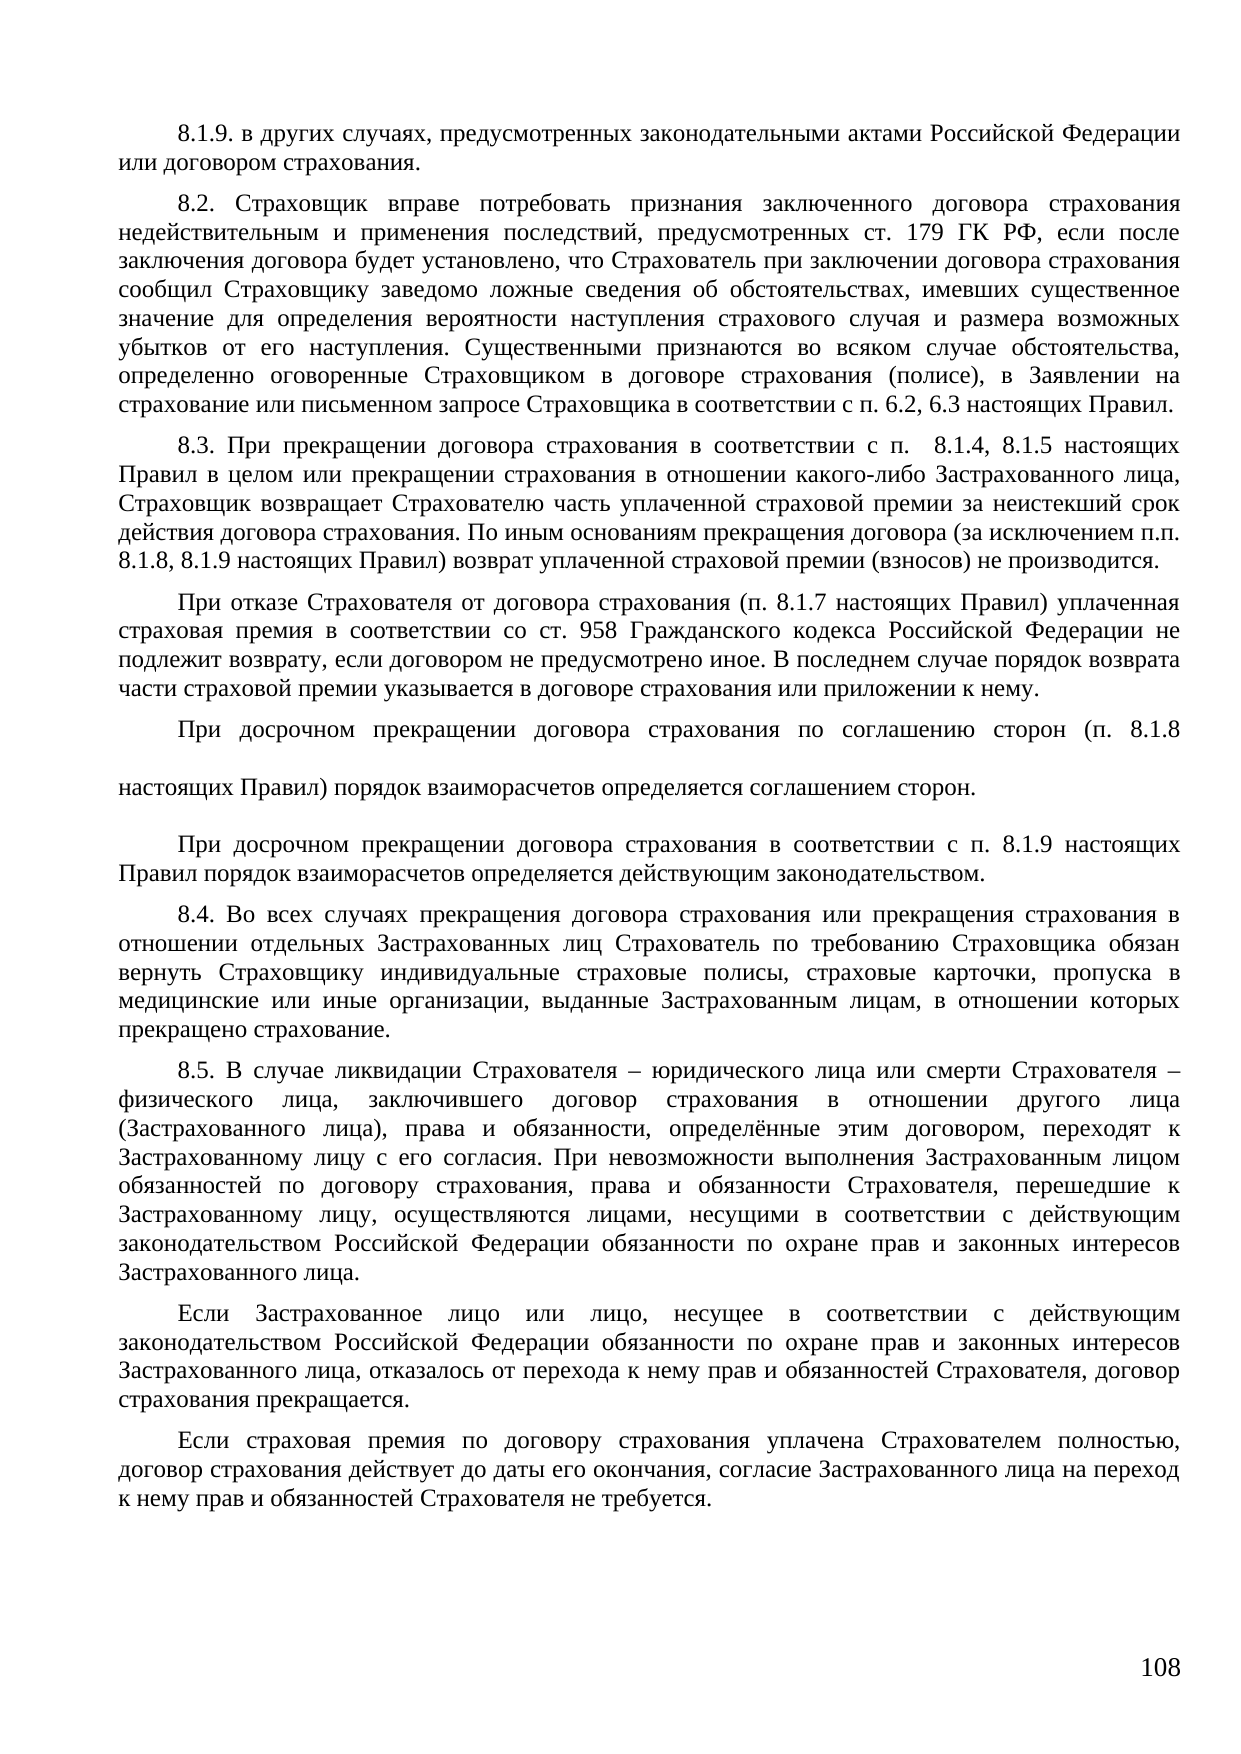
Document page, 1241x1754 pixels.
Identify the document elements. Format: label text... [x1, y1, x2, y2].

text 8.1.9. в других случаях, предусмотренных законодательными актами Российской Федерации или договором страхования. [118, 118, 1181, 176]
text 8.5. В случае ликвидации Страхователя – юридического лица или смерти Страхователя – физического лица, заключившего договор страхования в отношении другого лица (Застрахованного лица), права и обязанности, определённые этим договором, переходят к Застрахованному лицу с его согласия. При невозможности выполнения Застрахованным лицом обязанностей по договору страхования, права и обязанности Страхователя, перешедшие к Застрахованному лицу, осуществляются лицами, несущими в соответствии с действующим законодательством Российской Федерации обязанности по охране прав и законных интересов Застрахованного лица. [118, 1056, 1181, 1286]
text При досрочном прекращении договора страхования по соглашению сторон (п. 8.1.8 настоящих Правил) порядок взаиморасчетов определяется соглашением сторон. [118, 714, 1181, 801]
text При досрочном прекращении договора страхования в соответствии с п. 8.1.9 настоящих Правил порядок взаиморасчетов определяется действующим законодательством. [118, 829, 1181, 887]
text Если Застрахованное лицо или лицо, несущее в соответствии с действующим законодательством Российской Федерации обязанности по охране прав и законных интересов Застрахованного лица, отказалось от перехода к нему прав и обязанностей Страхователя, договор страхования прекращается. [118, 1298, 1181, 1413]
text Если страховая премия по договору страхования уплачена Страхователем полностью, договор страхования действует до даты его окончания, согласие Застрахованного лица на переход к нему прав и обязанностей Страхователя не требуется. [118, 1426, 1181, 1512]
text 8.3. При прекращении договора страхования в соответствии с п. 8.1.4, 8.1.5 настоящих Правил в целом или прекращении страхования в отношении какого-либо Застрахованного лица, Страховщик возвращает Страхователю часть уплаченной страховой премии за неистекший срок действия договора страхования. По иным основаниям прекращения договора (за исключением п.п. 8.1.8, 8.1.9 настоящих Правил) возврат уплаченной страховой премии (взносов) не производится. [118, 431, 1181, 574]
text 8.4. Во всех случаях прекращения договора страхования или прекращения страхования в отношении отдельных Застрахованных лиц Страхователь по требованию Страховщика обязан вернуть Страховщику индивидуальные страховые полисы, страховые карточки, пропуска в медицинские или иные организации, выданные Застрахованным лицам, в отношении которых прекращено страхование. [118, 899, 1181, 1043]
text При отказе Страхователя от договора страхования (п. 8.1.7 настоящих Правил) уплаченная страховая премия в соответствии со ст. 958 Гражданского кодекса Российской Федерации не подлежит возврату, если договором не предусмотрено иное. В последнем случае порядок возврата части страховой премии указывается в договоре страхования или приложении к нему. [118, 587, 1181, 702]
text 8.2. Страховщик вправе потребовать признания заключенного договора страхования недействительным и применения последствий, предусмотренных ст. 179 ГК РФ, если после заключения договора будет установлено, что Страхователь при заключении договора страхования сообщил Страховщику заведомо ложные сведения об обстоятельствах, имевших существенное значение для определения вероятности наступления страхового случая и размера возможных убытков от его наступления. Существенными признаются во всяком случае обстоятельства, определенно оговоренные Страховщиком в договоре страхования (полисе), в Заявлении на страхование или письменном запросе Страховщика в соответствии с п. 6.2, 6.3 настоящих Правил. [118, 188, 1181, 418]
